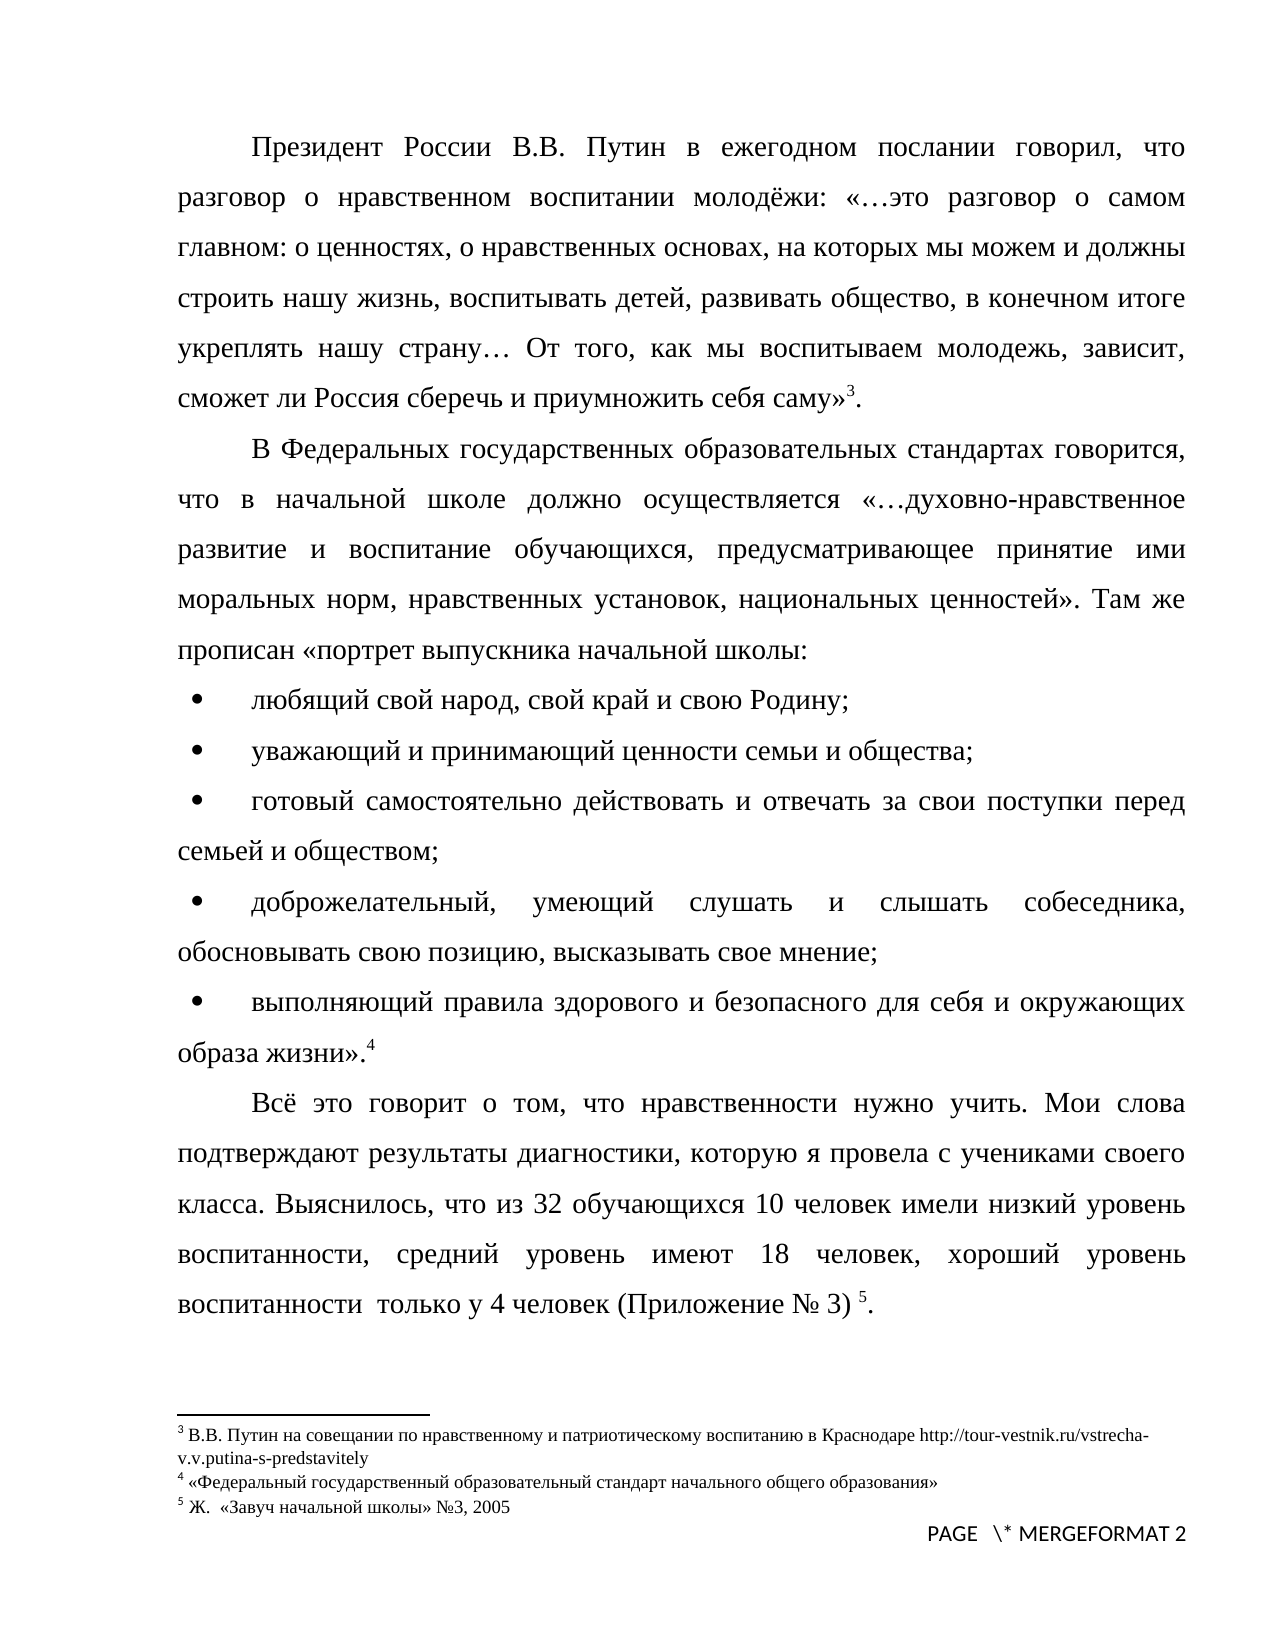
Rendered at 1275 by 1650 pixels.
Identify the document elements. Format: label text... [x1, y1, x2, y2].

list выполняющий правила здорового и безопасного для себя и окружающих образа жизни». [177, 984, 1186, 1068]
text Всё это говорит о том, что нравственности нужно учить. Мои слова подтверждают результаты диагностики, которую я провела с учениками своего класса. Выяснилось, что из 32 обучающихся 10 человек имели низкий уровень воспитанности, средний уровень имеют 18 человек, хороший уровень воспитанности только у 4 человек (Приложение № 3) . [177, 1085, 1186, 1320]
list готовый самостоятельно действовать и отвечать за свои поступки перед семьей и обществом; [177, 783, 1186, 867]
list любящий свой народ, свой край и свою Родину; [177, 682, 1186, 716]
list доброжелательный, умеющий слушать и слышать собеседника, обосновывать свою позицию, высказывать свое мнение; [177, 884, 1186, 968]
text В Федеральных государственных образовательных стандартах говорится, что в начальной школе должно осуществляется «…духовно-нравственное развитие и воспитание обучающихся, предусматривающее принятие ими моральных норм, нравственных установок, национальных ценностей». Там же прописан «портрет выпускника начальной школы: [177, 431, 1186, 666]
text Президент России В.В. Путин в ежегодном послании говорил, что разговор о нравственном воспитании молодёжи: «…это разговор о самом главном: о ценностях, о нравственных основах, на которых мы можем и должны строить нашу жизнь, воспитывать детей, развивать общество, в конечном итоге укреплять нашу страну… От того, как мы воспитываем молодежь, зависит, сможет ли Россия сберечь и приумножить себя саму». [177, 129, 1186, 414]
list уважающий и принимающий ценности семьи и общества; [177, 733, 1186, 766]
